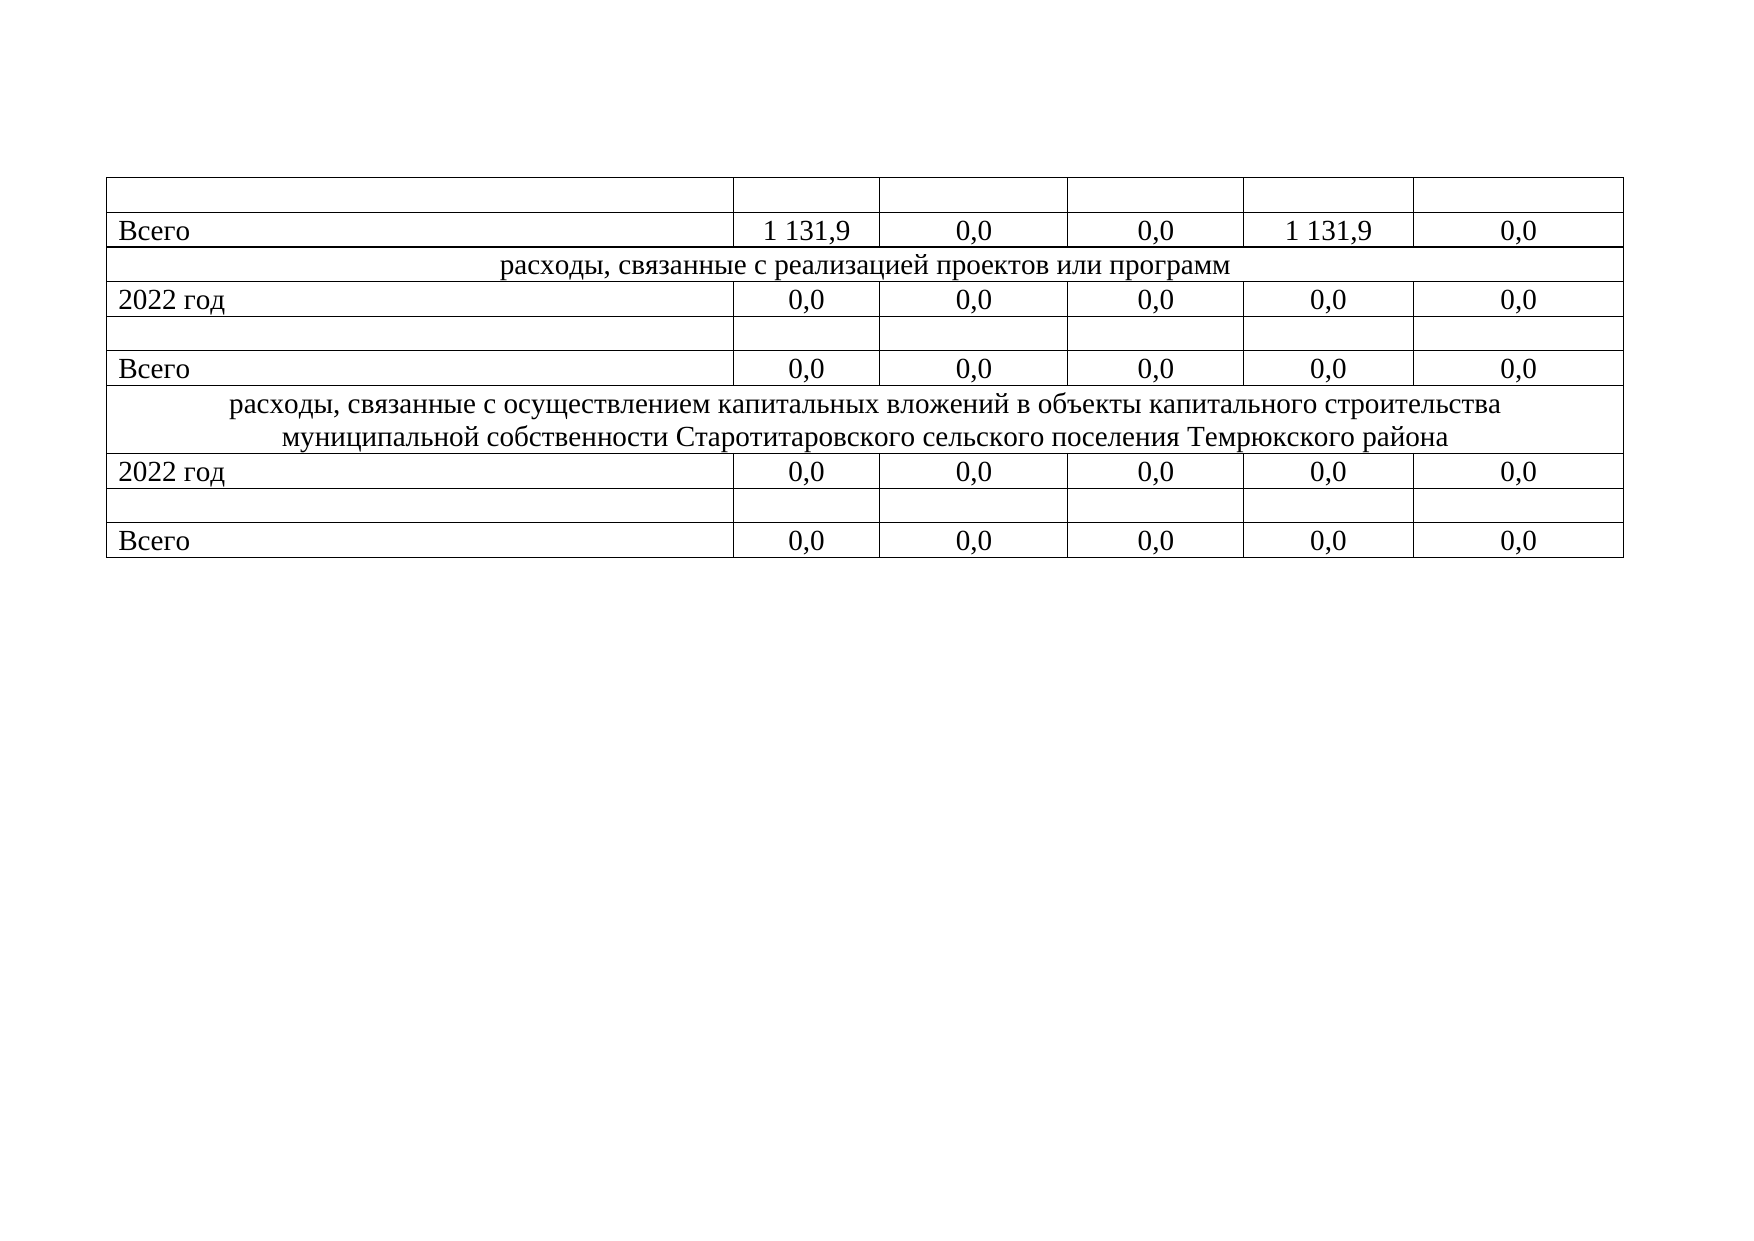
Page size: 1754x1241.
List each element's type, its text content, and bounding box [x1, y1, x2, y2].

table_cell [1244, 317, 1413, 350]
table_cell 2022 год [107, 282, 733, 316]
table_cell 0,0 [1414, 523, 1623, 557]
table_cell 0,0 [1068, 523, 1243, 557]
table_cell [880, 489, 1067, 522]
table_cell [1244, 178, 1413, 212]
table_cell [1244, 489, 1413, 522]
table_cell [107, 489, 733, 522]
table_cell Всего [107, 351, 733, 385]
table_cell расходы, связанные с осуществлением капитальных вложений в объекты капитального строительства муниципальной собственности Старотитаровского сельского поселения Темрюкского района [107, 386, 1623, 453]
table_cell [734, 489, 879, 522]
table_cell Всего [107, 213, 733, 246]
table_cell 0,0 [1244, 454, 1413, 487]
table_cell 1 131,9 [1244, 213, 1413, 246]
table_cell [1414, 489, 1623, 522]
table_cell расходы, связанные с реализацией проектов или программ [107, 248, 1623, 281]
table_cell 0,0 [734, 523, 879, 557]
table_cell 0,0 [734, 351, 879, 385]
table_cell [880, 317, 1067, 350]
table_cell [1414, 178, 1623, 212]
table_cell 0,0 [1068, 351, 1243, 385]
table_cell [107, 178, 733, 212]
table_cell 0,0 [734, 282, 879, 316]
table_cell [1068, 317, 1243, 350]
table_cell 1 131,9 [734, 213, 879, 246]
table_cell 0,0 [1414, 351, 1623, 385]
table_cell [734, 178, 879, 212]
table_cell 0,0 [880, 523, 1067, 557]
table_cell 0,0 [734, 454, 879, 487]
table_cell 0,0 [1414, 454, 1623, 487]
table_cell 0,0 [1244, 523, 1413, 557]
table_cell 0,0 [1068, 282, 1243, 316]
table_cell 0,0 [1244, 282, 1413, 316]
table_cell [734, 317, 879, 350]
table_cell 2022 год [107, 454, 733, 487]
table_cell [1414, 317, 1623, 350]
table_cell 0,0 [1414, 213, 1623, 246]
table_cell [107, 317, 733, 350]
table_cell [1068, 178, 1243, 212]
table_cell 0,0 [880, 454, 1067, 487]
table_cell 0,0 [1244, 351, 1413, 385]
table_cell [880, 178, 1067, 212]
table_cell [1068, 489, 1243, 522]
table_cell 0,0 [880, 213, 1067, 246]
table_cell 0,0 [1068, 213, 1243, 246]
table_cell 0,0 [880, 351, 1067, 385]
table_cell 0,0 [1068, 454, 1243, 487]
table_cell 0,0 [1414, 282, 1623, 316]
table_cell 0,0 [880, 282, 1067, 316]
table_cell Всего [107, 523, 733, 557]
